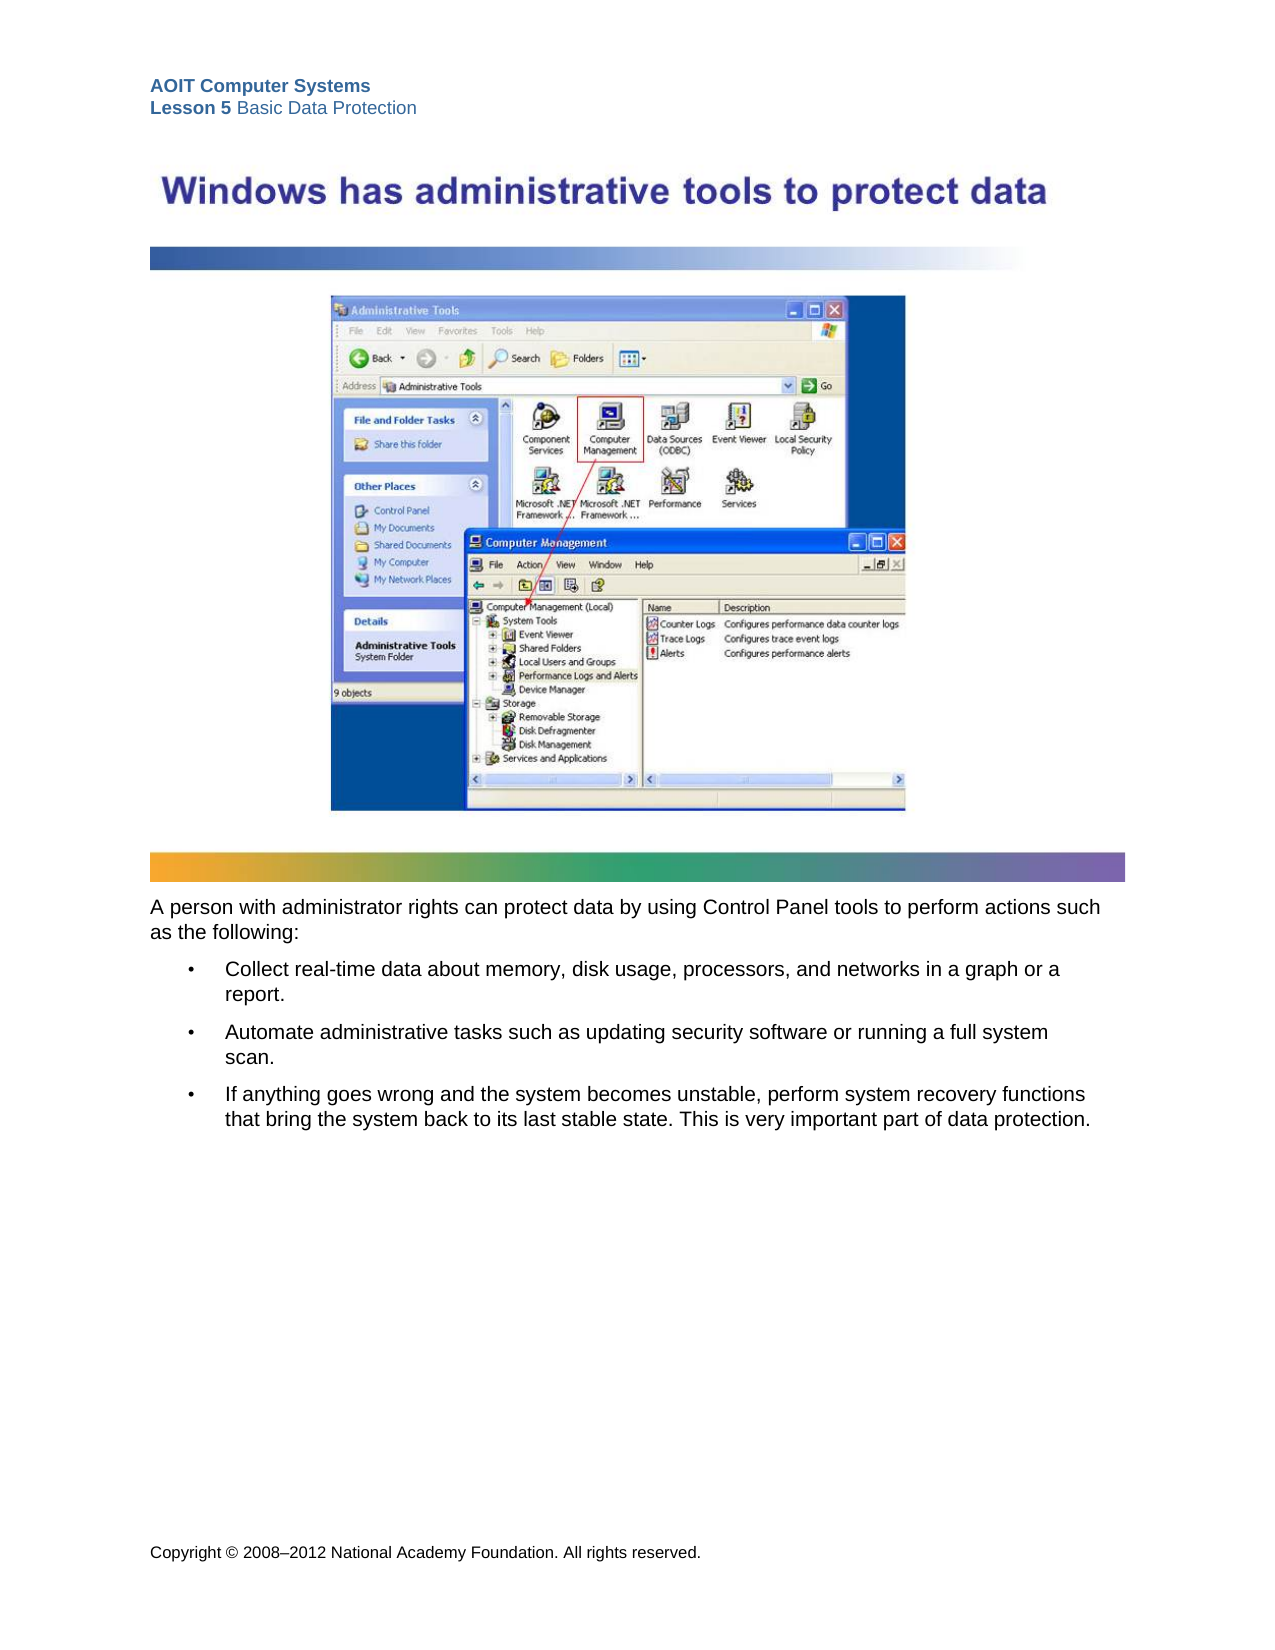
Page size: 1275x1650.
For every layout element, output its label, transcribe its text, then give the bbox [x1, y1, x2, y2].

list Automate administrative tasks such as updating security software or running a full system scan. [187, 1019, 1125, 1069]
text A person with administrator rights can protect data by using Control Panel tools to perform actions such as the following: [150, 894, 1125, 944]
picture [150, 150, 1125, 882]
list Collect real-time data about memory, disk usage, processors, and networks in a graph or a report. [187, 956, 1125, 1006]
list If anything goes wrong and the system becomes unstable, perform system recovery functions that bring the system back to its last stable state. This is very important part of data protection. [187, 1081, 1125, 1131]
